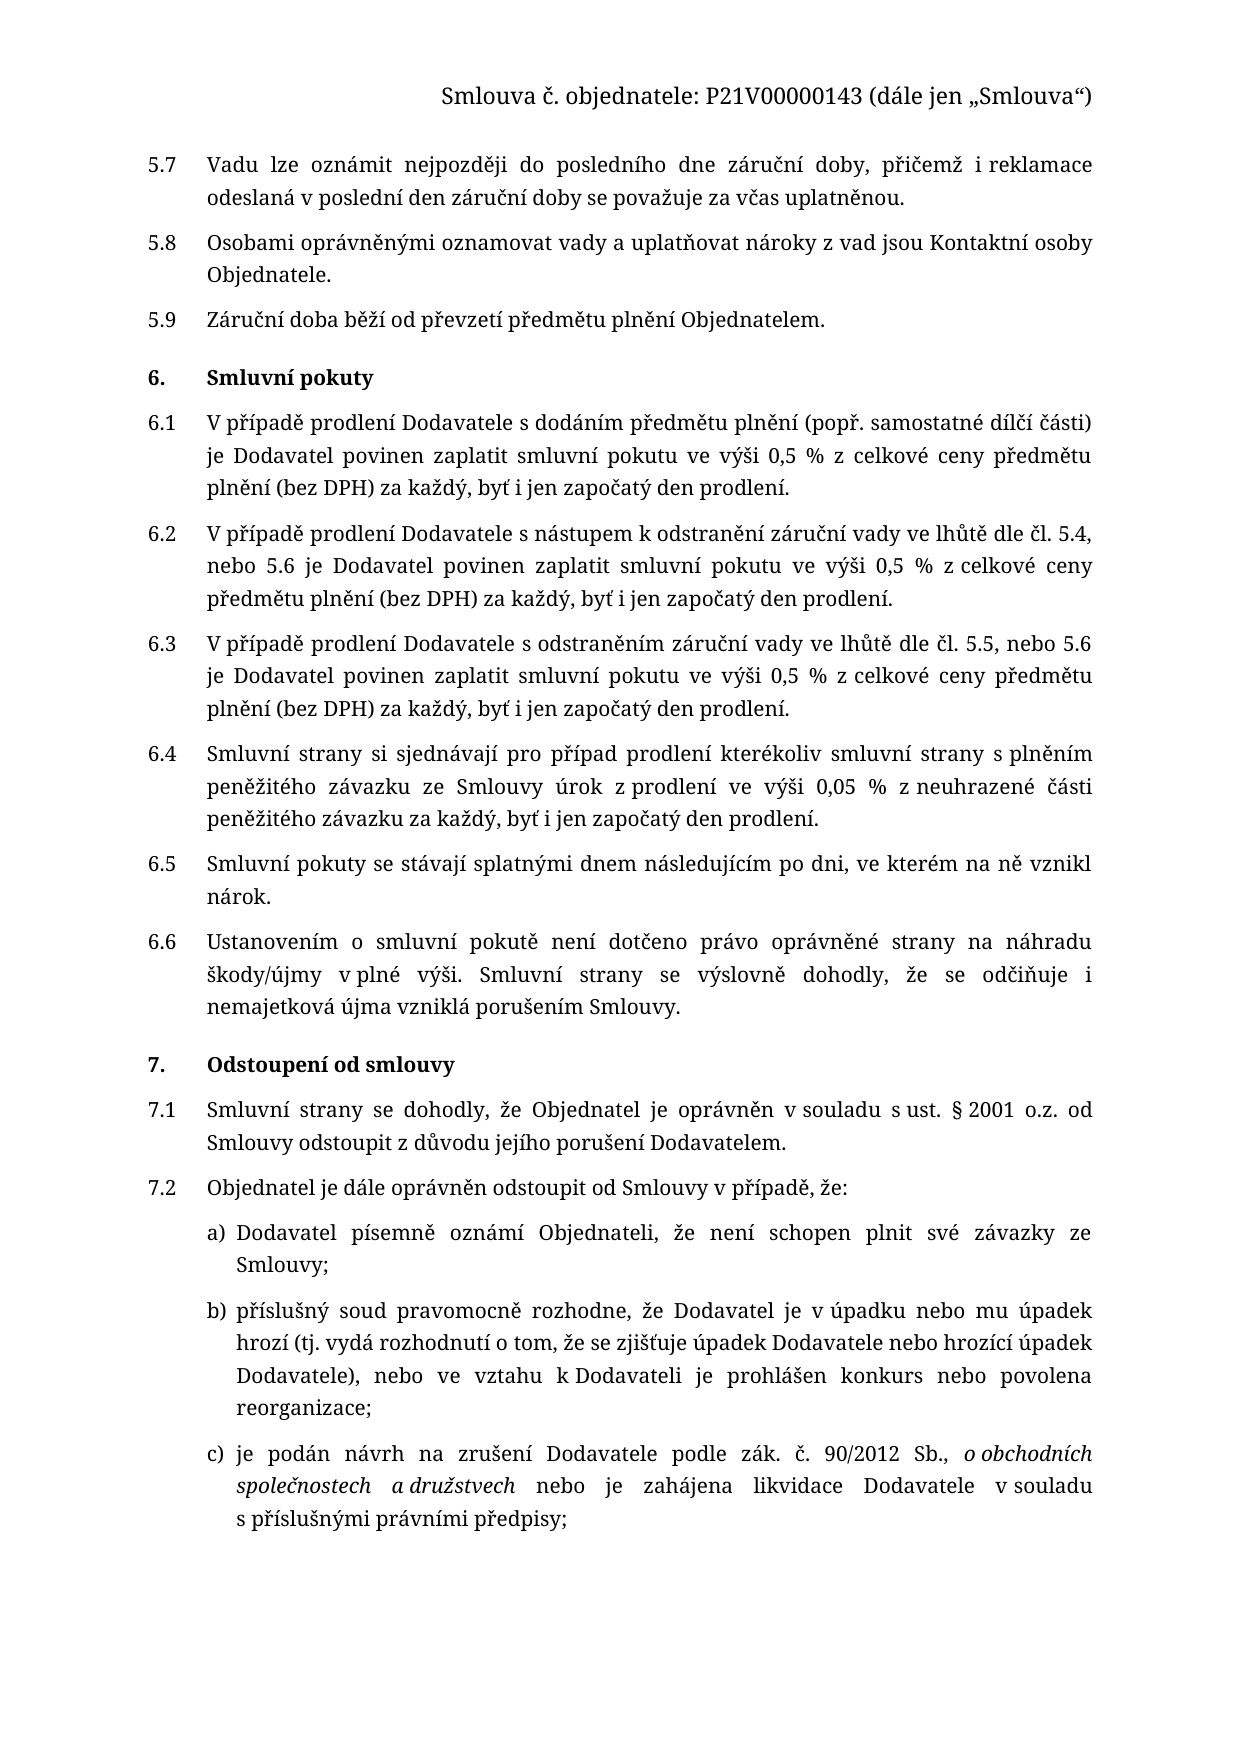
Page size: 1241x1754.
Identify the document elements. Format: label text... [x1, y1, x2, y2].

list Smluvní pokuty [148, 363, 1093, 392]
list Dodavatel písemně oznámí Objednateli, že není schopen plnit své závazky ze Smlouvy; [207, 1218, 1093, 1279]
list Smluvní pokuty se stávají splatnými dnem následujícím po dni, ve kterém na ně vznikl nárok. [148, 849, 1093, 911]
list V případě prodlení Dodavatele s nástupem k odstranění záruční vady ve lhůtě dle čl. 5.4, nebo 5.6 je Dodavatel povinen zaplatit smluvní pokutu ve výši 0,5 % z celkové ceny předmětu plnění (bez DPH) za každý, byť i jen započatý den prodlení. [148, 519, 1093, 612]
list V případě prodlení Dodavatele s odstraněním záruční vady ve lhůtě dle čl. 5.5, nebo 5.6 je Dodavatel povinen zaplatit smluvní pokutu ve výši 0,5 % z celkové ceny předmětu plnění (bez DPH) za každý, byť i jen započatý den prodlení. [148, 629, 1093, 723]
list Ustanovením o smluvní pokutě není dotčeno právo oprávněné strany na náhradu škody/újmy v plné výši. Smluvní strany se výslovně dohodly, že se odčiňuje i nemajetková újma vzniklá porušením Smlouvy. [148, 927, 1093, 1021]
list je podán návrh na zrušení Dodavatele podle zák. č. 90/2012 Sb., o obchodních společnostech a družstvech nebo je zahájena likvidace Dodavatele v souladu s příslušnými právními předpisy; [207, 1439, 1093, 1532]
list Odstoupení od smlouvy [148, 1050, 1093, 1078]
list Osobami oprávněnými oznamovat vady a uplatňovat nároky z vad jsou Kontaktní osoby Objednatele. [148, 228, 1093, 289]
list Objednatel je dále oprávněn odstoupit od Smlouvy v případě, že: [148, 1173, 1093, 1201]
list Smluvní strany si sjednávají pro případ prodlení kterékoliv smluvní strany s plněním peněžitého závazku ze Smlouvy úrok z prodlení ve výši 0,05 % z neuhrazené části peněžitého závazku za každý, byť i jen započatý den prodlení. [148, 739, 1093, 833]
list Záruční doba běží od převzetí předmětu plnění Objednatelem. [148, 306, 1093, 334]
list Vadu lze oznámit nejpozději do posledního dne záruční doby, přičemž i reklamace odeslaná v poslední den záruční doby se považuje za včas uplatněnou. [148, 150, 1093, 211]
list Smluvní strany se dohodly, že Objednatel je oprávněn v souladu s ust. § 2001 o.z. od Smlouvy odstoupit z důvodu jejího porušení Dodavatelem. [148, 1095, 1093, 1156]
list V případě prodlení Dodavatele s dodáním předmětu plnění (popř. samostatné dílčí části) je Dodavatel povinen zaplatit smluvní pokutu ve výši 0,5 % z celkové ceny předmětu plnění (bez DPH) za každý, byť i jen započatý den prodlení. [148, 408, 1093, 502]
list příslušný soud pravomocně rozhodne, že Dodavatel je v úpadku nebo mu úpadek hrozí (tj. vydá rozhodnutí o tom, že se zjišťuje úpadek Dodavatele nebo hrozící úpadek Dodavatele), nebo ve vztahu k Dodavateli je prohlášen konkurs nebo povolena reorganizace; [207, 1296, 1093, 1422]
